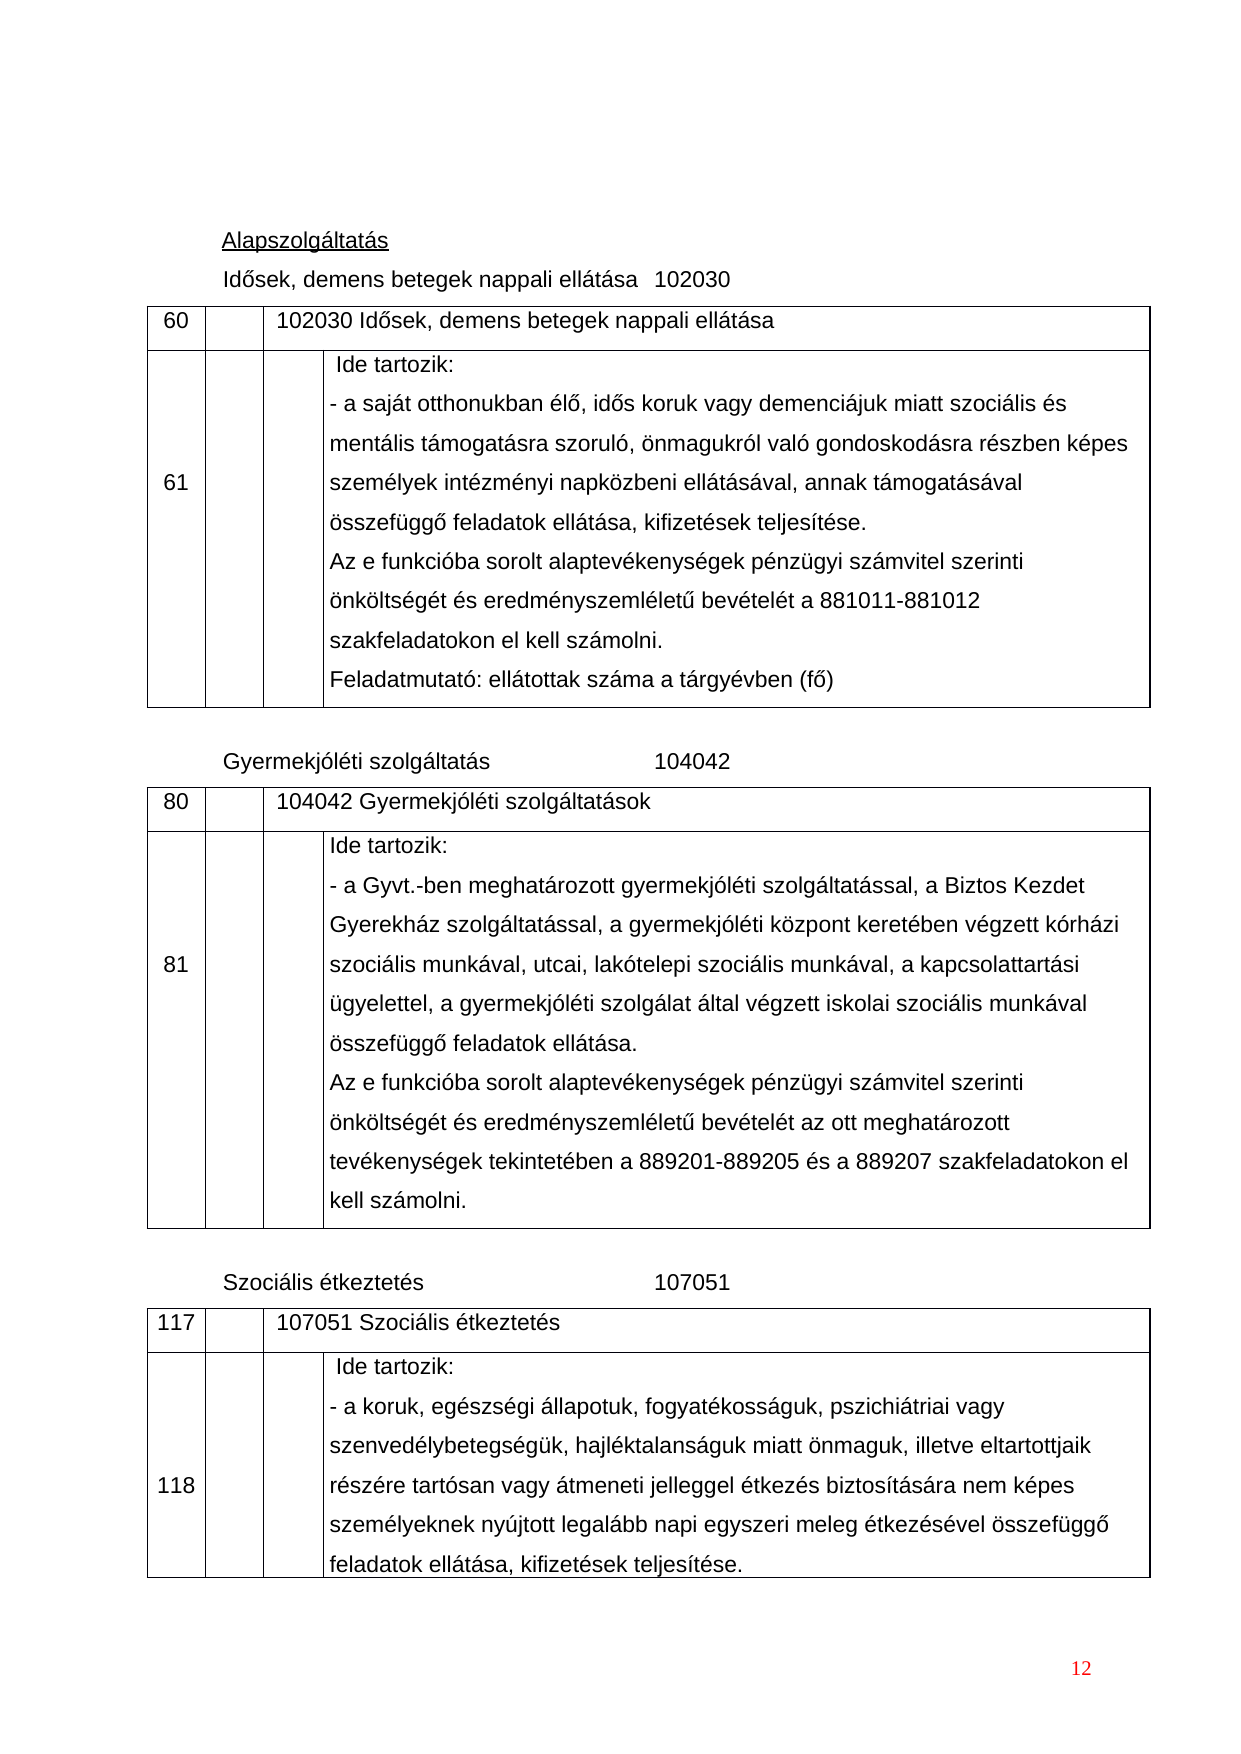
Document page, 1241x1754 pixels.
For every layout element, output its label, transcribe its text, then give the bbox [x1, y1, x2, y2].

table_cell 81 [148, 832, 205, 1228]
table_header 117 [148, 1309, 205, 1352]
text Szociális étkeztetés 107051 [148, 1269, 1093, 1295]
table_cell Ide tartozik: - a Gyvt.-ben meghatározott gyermekjóléti szolgáltatással, a Biztos Kezdet Gyerekház szolgáltatással, a gyermekjóléti központ keretében végzett kórházi szociális munkával, utcai, lakótelepi szociális munkával, a kapcsolattartási ügyelettel, a gyermekjóléti szolgálat által végzett iskolai szociális munkával összefüggő feladatok ellátása. Az e funkcióba sorolt alaptevékenységek pénzügyi számvitel szerinti önköltségét és eredményszemléletű bevételét az ott meghatározott tevékenységek tekintetében a 889201-889205 és a 889207 szakfeladatokon el kell számolni. [324, 832, 1149, 1228]
table_header [206, 1309, 263, 1352]
table_cell [206, 832, 263, 1228]
table_header [206, 307, 263, 349]
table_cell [324, 1353, 1149, 1577]
table_cell [264, 1353, 323, 1577]
table_header 107051 Szociális étkeztetés [264, 1309, 1149, 1352]
text Gyermekjóléti szolgáltatás 104042 [148, 748, 1093, 774]
text Idősek, demens betegek nappali ellátása 102030 [148, 266, 1093, 292]
table_cell [264, 351, 323, 707]
table_cell [206, 1353, 263, 1577]
text Alapszolgáltatás [148, 227, 1093, 253]
table_cell 118 [148, 1353, 205, 1577]
table_cell [206, 351, 263, 707]
table_header 104042 Gyermekjóléti szolgáltatások [264, 788, 1149, 831]
table_cell Ide tartozik: - a saját otthonukban élő, idős koruk vagy demenciájuk miatt szociális és mentális támogatásra szoruló, önmagukról való gondoskodásra részben képes személyek intézményi napközbeni ellátásával, annak támogatásával összefüggő feladatok ellátása, kifizetések teljesítése. Az e funkcióba sorolt alaptevékenységek pénzügyi számvitel szerinti önköltségét és eredményszemléletű bevételét a 881011-881012 szakfeladatokon el kell számolni. Feladatmutató: ellátottak száma a tárgyévben (fő) [324, 351, 1149, 707]
table_header [206, 788, 263, 831]
table_header 60 [148, 307, 205, 349]
table_cell [264, 832, 323, 1228]
table_cell 61 [148, 351, 205, 707]
table_header 102030 Idősek, demens betegek nappali ellátása [264, 307, 1149, 349]
table_header 80 [148, 788, 205, 831]
